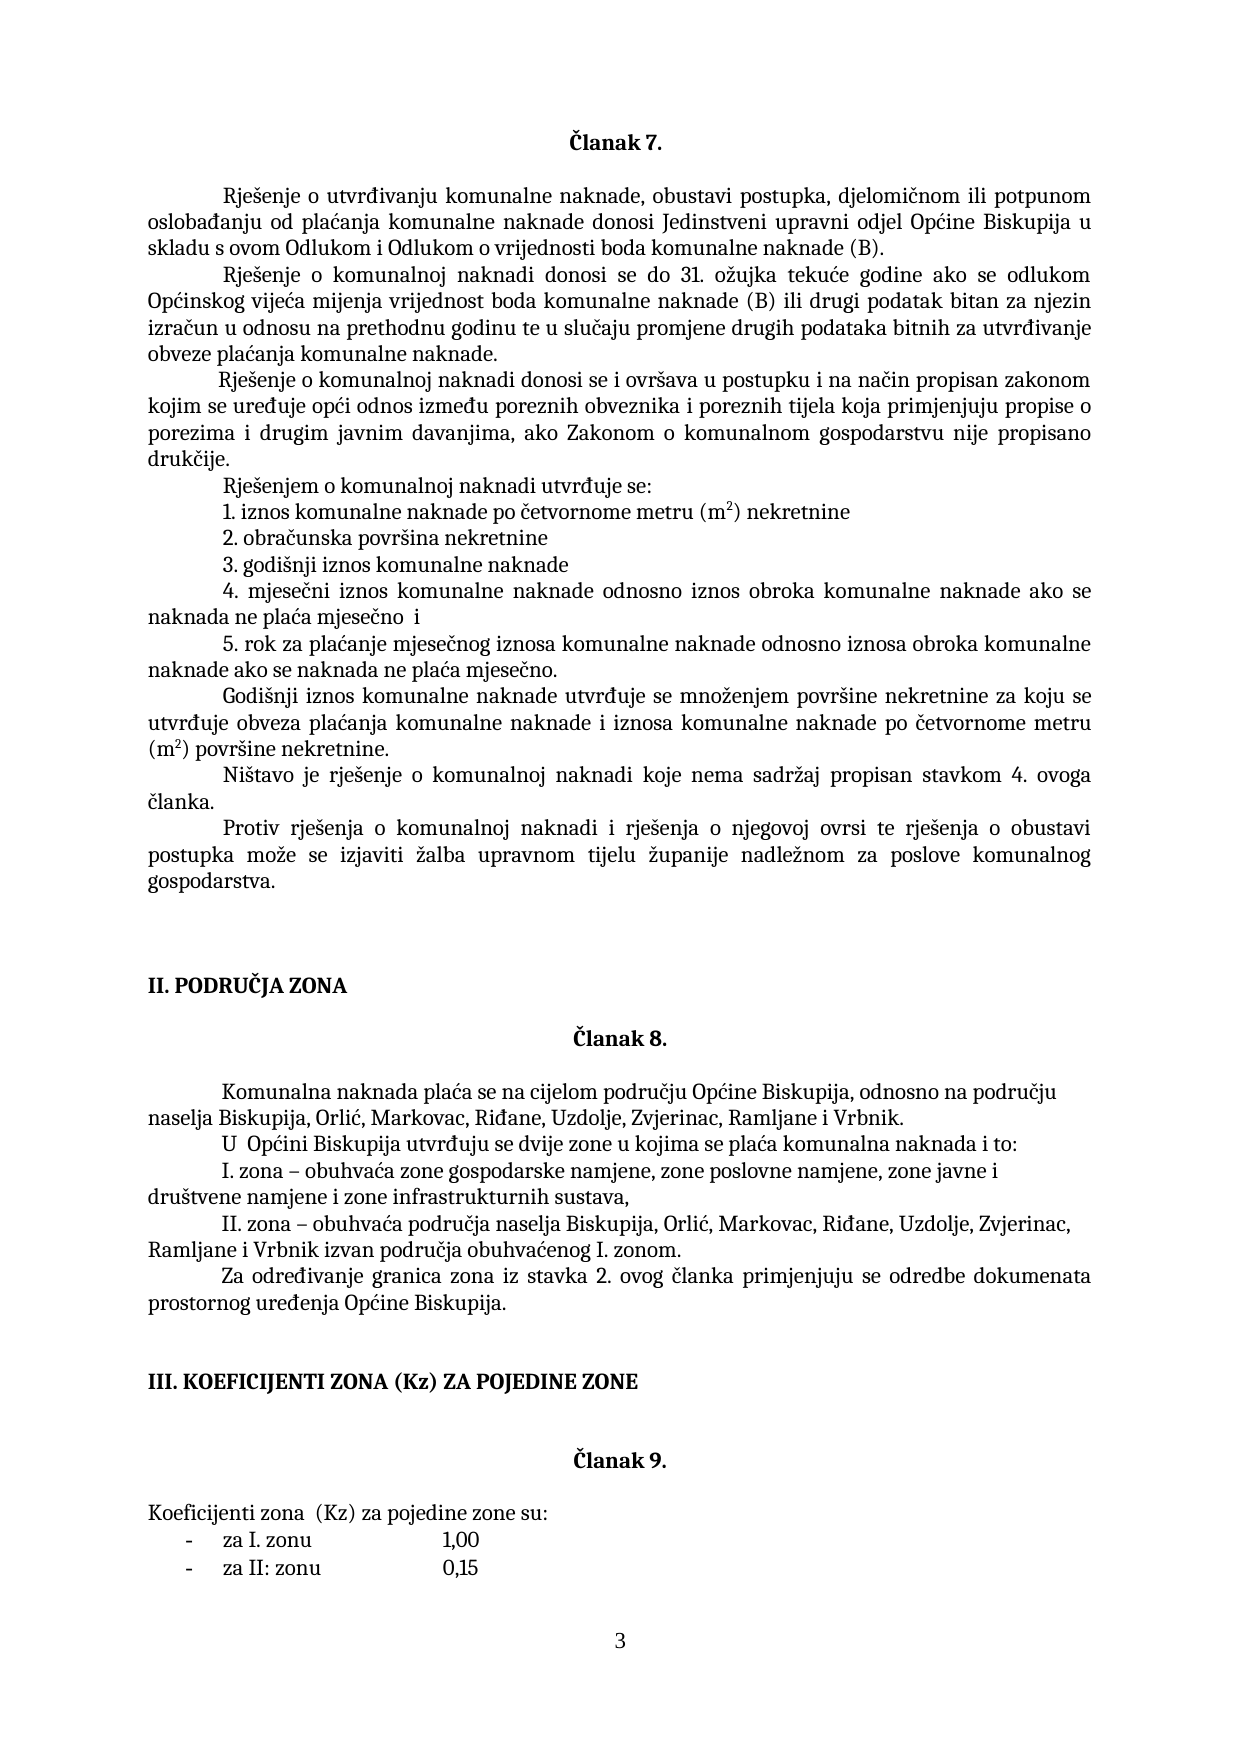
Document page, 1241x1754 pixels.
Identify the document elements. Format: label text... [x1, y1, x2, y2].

text Rješenje o komunalnoj naknadi donosi se do 31. ožujka tekuće godine ako se odlukom Općinskog vijeća mijenja vrijednost boda komunalne naknade (B) ili drugi podatak bitan za njezin izračun u odnosu na prethodnu godinu te u slučaju promjene drugih podataka bitnih za utvrđivanje obveze plaćanja komunalne naknade. [148, 262, 1093, 367]
text 2. obračunska površina nekretnine [148, 525, 1093, 551]
text Rješenje o komunalnoj naknadi donosi se i ovršava u postupku i na način propisan zakonom kojim se uređuje opći odnos između poreznih obveznika i poreznih tijela koja primjenjuju propise o porezima i drugim javnim davanjima, ako Zakonom o komunalnom gospodarstvu nije propisano drukčije. [148, 367, 1093, 472]
text Godišnji iznos komunalne naknade utvrđuje se množenjem površine nekretnine za koju se utvrđuje obveza plaćanja komunalne naknade i iznosa komunalne naknade po četvornome metru (m2) površine nekretnine. [148, 683, 1093, 762]
text 1. iznos komunalne naknade po četvornome metru (m2) nekretnine [148, 499, 1093, 525]
text I. zona – obuhvaća zone gospodarske namjene, zone poslovne namjene, zone javne i društvene namjene i zone infrastrukturnih sustava, [148, 1158, 1093, 1210]
text Članak 7. [148, 130, 1093, 156]
text II. PODRUČJA ZONA [148, 973, 1093, 999]
text Komunalna naknada plaća se na cijelom području Općine Biskupija, odnosno na području naselja Biskupija, Orlić, Markovac, Riđane, Uzdolje, Zvjerinac, Ramljane i Vrbnik. [148, 1078, 1093, 1131]
text U Općini Biskupija utvrđuju se dvije zone u kojima se plaća komunalna naknada i to: [148, 1131, 1093, 1158]
text 5. rok za plaćanje mjesečnog iznosa komunalne naknade odnosno iznosa obroka komunalne naknade ako se naknada ne plaća mjesečno. [148, 631, 1093, 683]
text Za određivanje granica zona iz stavka 2. ovog članka primjenjuju se odredbe dokumenata prostornog uređenja Općine Biskupija. [148, 1263, 1093, 1316]
text II. zona – obuhvaća područja naselja Biskupija, Orlić, Markovac, Riđane, Uzdolje, Zvjerinac, Ramljane i Vrbnik izvan područja obuhvaćenog I. zonom. [148, 1210, 1093, 1263]
text III. KOEFICIJENTI ZONA (Kz) ZA POJEDINE ZONE [148, 1368, 1093, 1395]
list za I. zonu 1,00 [185, 1527, 1093, 1554]
text Ništavo je rješenje o komunalnoj naknadi koje nema sadržaj propisan stavkom 4. ovoga članka. [148, 762, 1093, 815]
text Koeficijenti zona (Kz) za pojedine zone su: [148, 1500, 1093, 1527]
list za II: zonu 0,15 [185, 1554, 1093, 1581]
text Članak 9. [148, 1447, 1093, 1474]
text Rješenjem o komunalnoj naknadi utvrđuje se: [148, 472, 1093, 499]
text 4. mjesečni iznos komunalne naknade odnosno iznos obroka komunalne naknade ako se naknada ne plaća mjesečno i [148, 578, 1093, 631]
text Protiv rješenja o komunalnoj naknadi i rješenja o njegovoj ovrsi te rješenja o obustavi postupka može se izjaviti žalba upravnom tijelu županije nadležnom za poslove komunalnog gospodarstva. [148, 815, 1093, 894]
text 3. godišnji iznos komunalne naknade [148, 551, 1093, 578]
text Članak 8. [148, 1026, 1093, 1052]
text Rješenje o utvrđivanju komunalne naknade, obustavi postupka, djelomičnom ili potpunom oslobađanju od plaćanja komunalne naknade donosi Jedinstveni upravni odjel Općine Biskupija u skladu s ovom Odlukom i Odlukom o vrijednosti boda komunalne naknade (B). [148, 182, 1093, 262]
